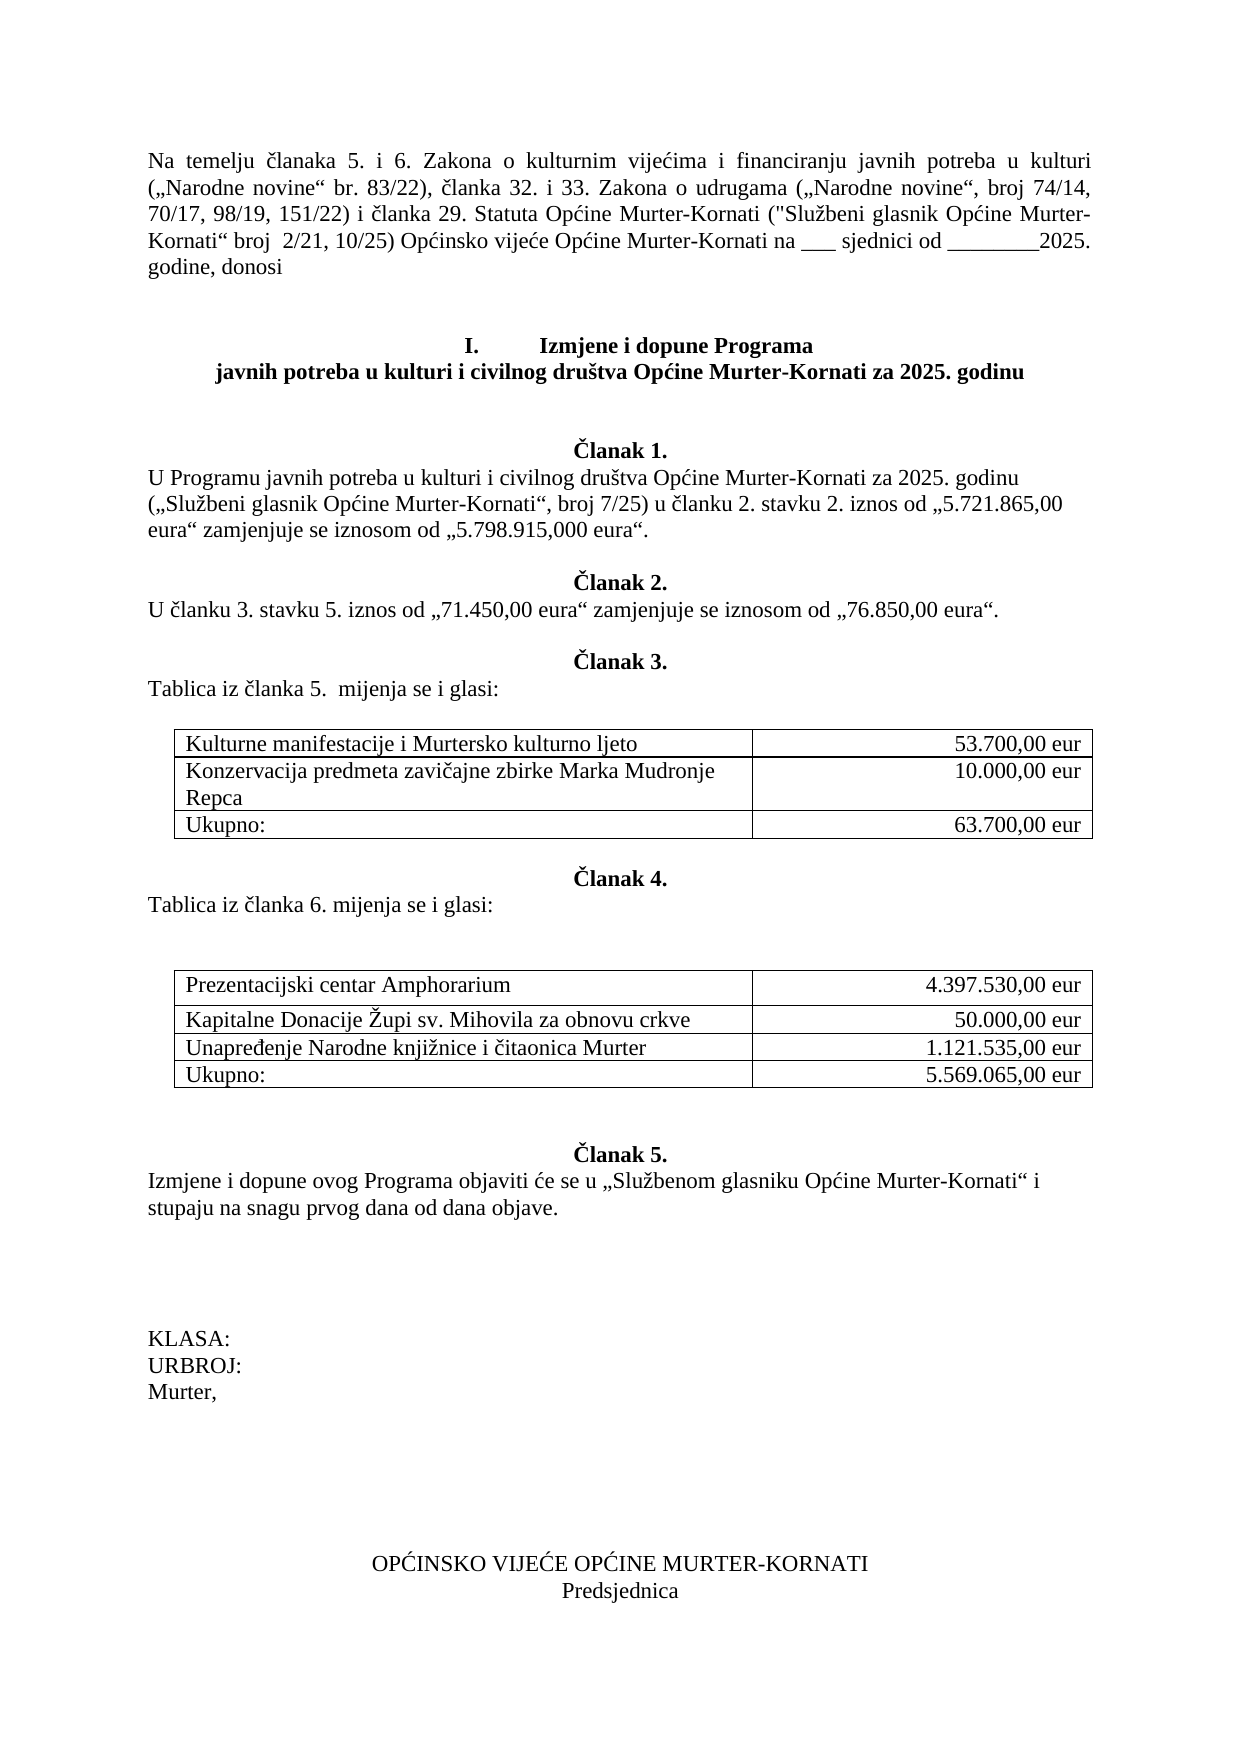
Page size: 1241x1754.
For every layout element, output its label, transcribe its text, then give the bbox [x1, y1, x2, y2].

text OPĆINSKO VIJEĆE OPĆINE MURTER-KORNATI [148, 1550, 1093, 1577]
table_cell Konzervacija predmeta zavičajne zbirke Marka Mudronje Repca [175, 758, 752, 810]
list Izmjene i dopune Programa [185, 332, 1093, 358]
text Murter, [148, 1378, 1093, 1404]
table_cell 50.000,00 eur [753, 1006, 1092, 1032]
table_cell 10.000,00 eur [753, 758, 1092, 810]
table_header 53.700,00 eur [753, 730, 1092, 756]
table_cell Unapređenje Narodne knjižnice i čitaonica Murter [175, 1034, 752, 1060]
text Članak 5. [148, 1141, 1093, 1167]
text Na temelju članaka 5. i 6. Zakona o kulturnim vijećima i financiranju javnih potreba u kulturi („Narodne novine“ br. 83/22), članka 32. i 33. Zakona o udrugama („Narodne novine“, broj 74/14, 70/17, 98/19, 151/22) i članka 29. Statuta Općine Murter-Kornati ("Službeni glasnik Općine Murter-Kornati“ broj 2/21, 10/25) Općinsko vijeće Općine Murter-Kornati na ___ sjednici od ________2025. godine, donosi [148, 148, 1093, 279]
table_header Prezentacijski centar Amphorarium [175, 971, 752, 1005]
table_cell Ukupno: [175, 1061, 752, 1087]
text Tablica iz članka 6. mijenja se i glasi: [148, 891, 1093, 918]
text Članak 1. [148, 437, 1093, 464]
text Članak 3. [148, 648, 1093, 675]
table_header Kulturne manifestacije i Murtersko kulturno ljeto [175, 730, 752, 756]
text KLASA: [148, 1326, 1093, 1352]
table_cell Kapitalne Donacije Župi sv. Mihovila za obnovu crkve [175, 1006, 752, 1032]
text Članak 4. [148, 865, 1093, 891]
table_cell Ukupno: [175, 811, 752, 838]
text Izmjene i dopune ovog Programa objaviti će se u „Službenom glasniku Općine Murter-Kornati“ i stupaju na snagu prvog dana od dana objave. [148, 1167, 1093, 1220]
table_cell 5.569.065,00 eur [753, 1061, 1092, 1087]
text U Programu javnih potreba u kulturi i civilnog društva Općine Murter-Kornati za 2025. godinu („Službeni glasnik Općine Murter-Kornati“, broj 7/25) u članku 2. stavku 2. iznos od „5.721.865,00 eura“ zamjenjuje se iznosom od „5.798.915,000 eura“. [148, 464, 1093, 543]
table_header 4.397.530,00 eur [753, 971, 1092, 1005]
text Tablica iz članka 5. mijenja se i glasi: [148, 675, 1093, 701]
text Članak 2. [148, 569, 1093, 596]
text javnih potreba u kulturi i civilnog društva Općine Murter-Kornati za 2025. godinu [148, 358, 1093, 385]
table_cell 63.700,00 eur [753, 811, 1092, 838]
text Predsjednica [148, 1577, 1093, 1603]
text URBROJ: [148, 1352, 1093, 1378]
table_cell 1.121.535,00 eur [753, 1034, 1092, 1060]
text U članku 3. stavku 5. iznos od „71.450,00 eura“ zamjenjuje se iznosom od „76.850,00 eura“. [148, 596, 1093, 622]
